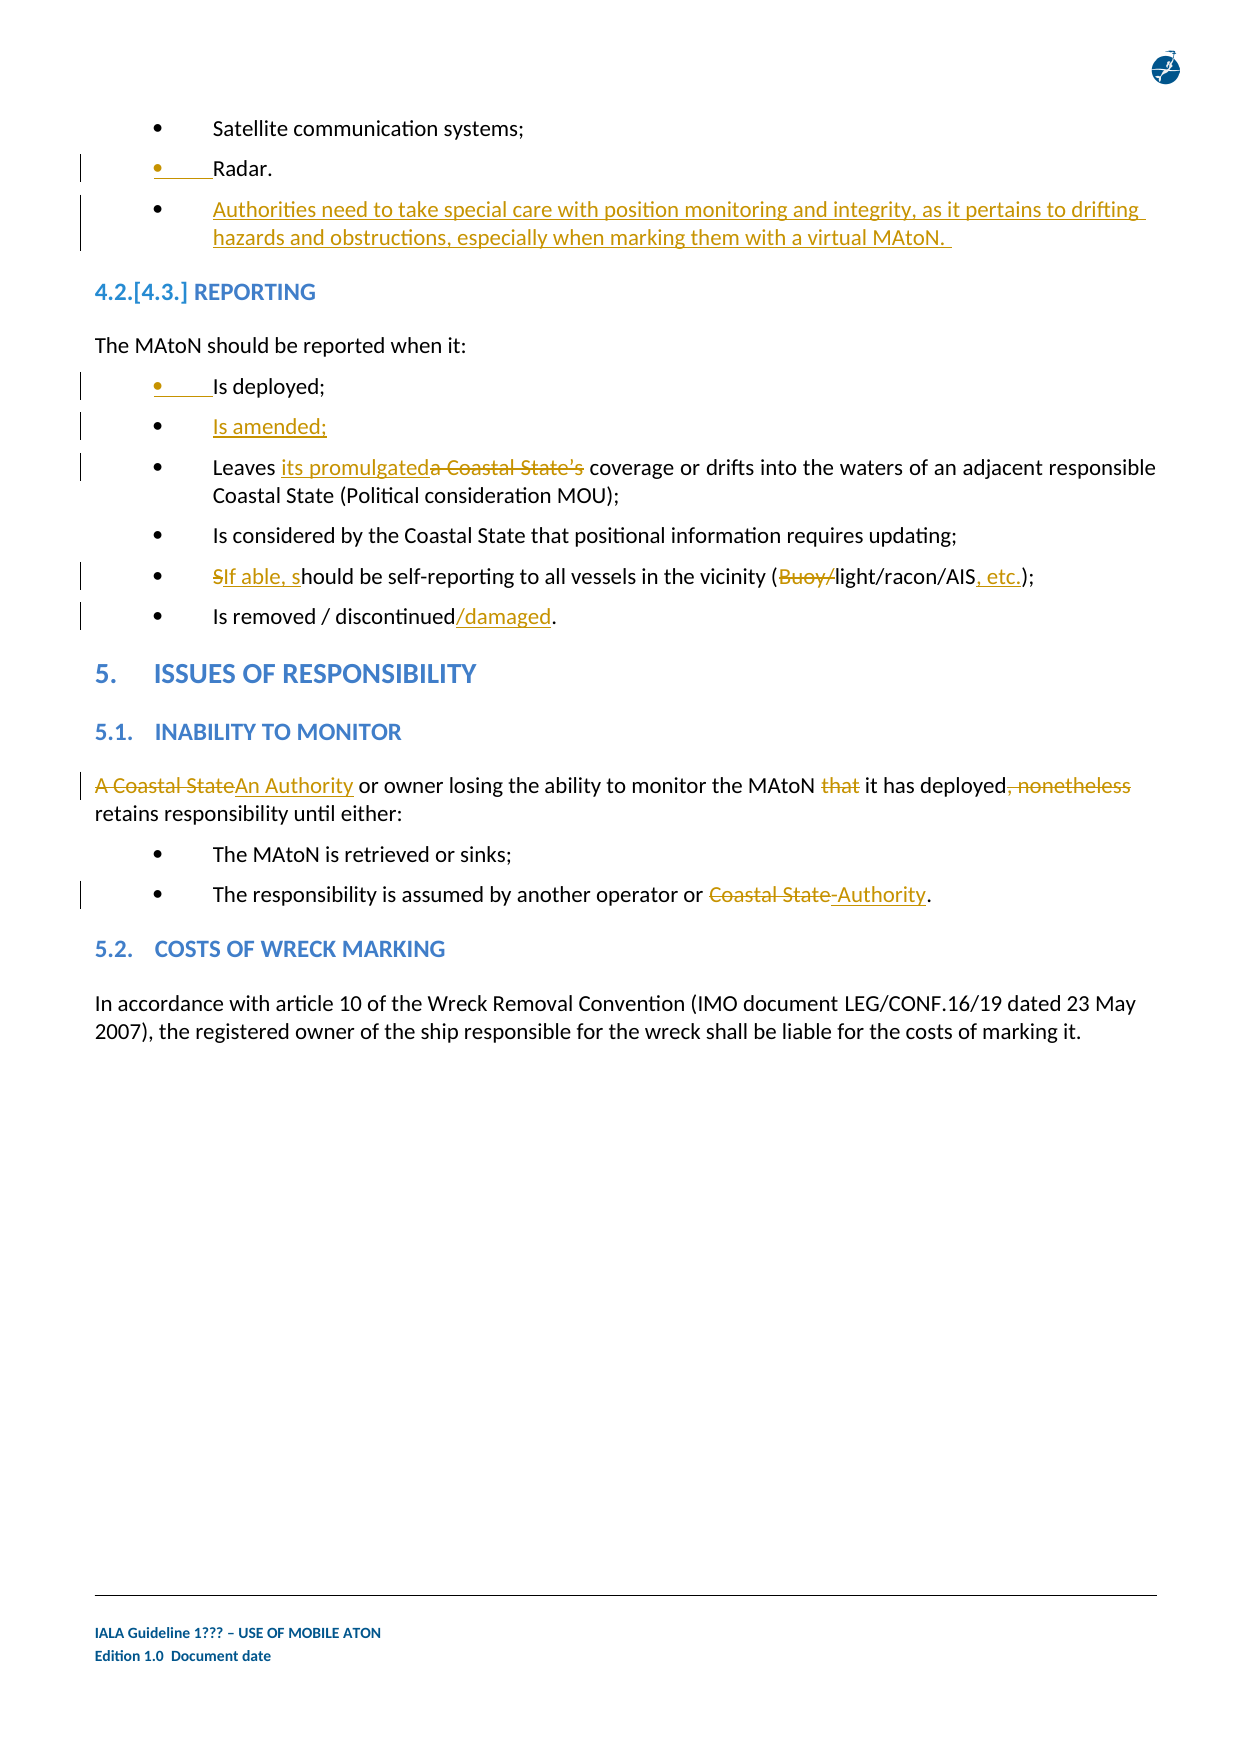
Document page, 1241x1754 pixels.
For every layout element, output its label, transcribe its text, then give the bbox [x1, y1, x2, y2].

list Is considered by the Coastal State that positional information requires updating; [153, 521, 1157, 549]
subtitle Reporting [94, 276, 1157, 306]
list hould be self-reporting to all vessels in the vicinity (light/racon/AIS); [153, 562, 1157, 590]
list Is deployed; [153, 372, 1157, 400]
list Radar. [153, 154, 1157, 182]
text The MAtoN should be reported when it: [94, 331, 1157, 359]
list The MAtoN is retrieved or sinks; [153, 840, 1157, 868]
list The responsibility is assumed by another operator or . [153, 881, 1157, 909]
subtitle Costs of Wreck Marking [94, 934, 1157, 964]
subtitle Issues of responsibility [94, 655, 1157, 691]
text In accordance with article 10 of the Wreck Removal Convention (IMO document LEG/CONF.16/19 dated 23 May 2007), the registered owner of the ship responsible for the wreck shall be liable for the costs of marking it. [94, 989, 1157, 1045]
list Satellite communication systems; [153, 114, 1157, 142]
list Is removed / discontinued. [153, 602, 1157, 630]
list Leaves coverage or drifts into the waters of an adjacent responsible Coastal State (Political consideration MOU); [153, 453, 1157, 509]
text or owner losing the ability to monitor the MAtoN it has deployed retains responsibility until either: [94, 772, 1157, 828]
picture [1120, 0, 1239, 119]
subtitle Inability to monitor [94, 716, 1157, 747]
